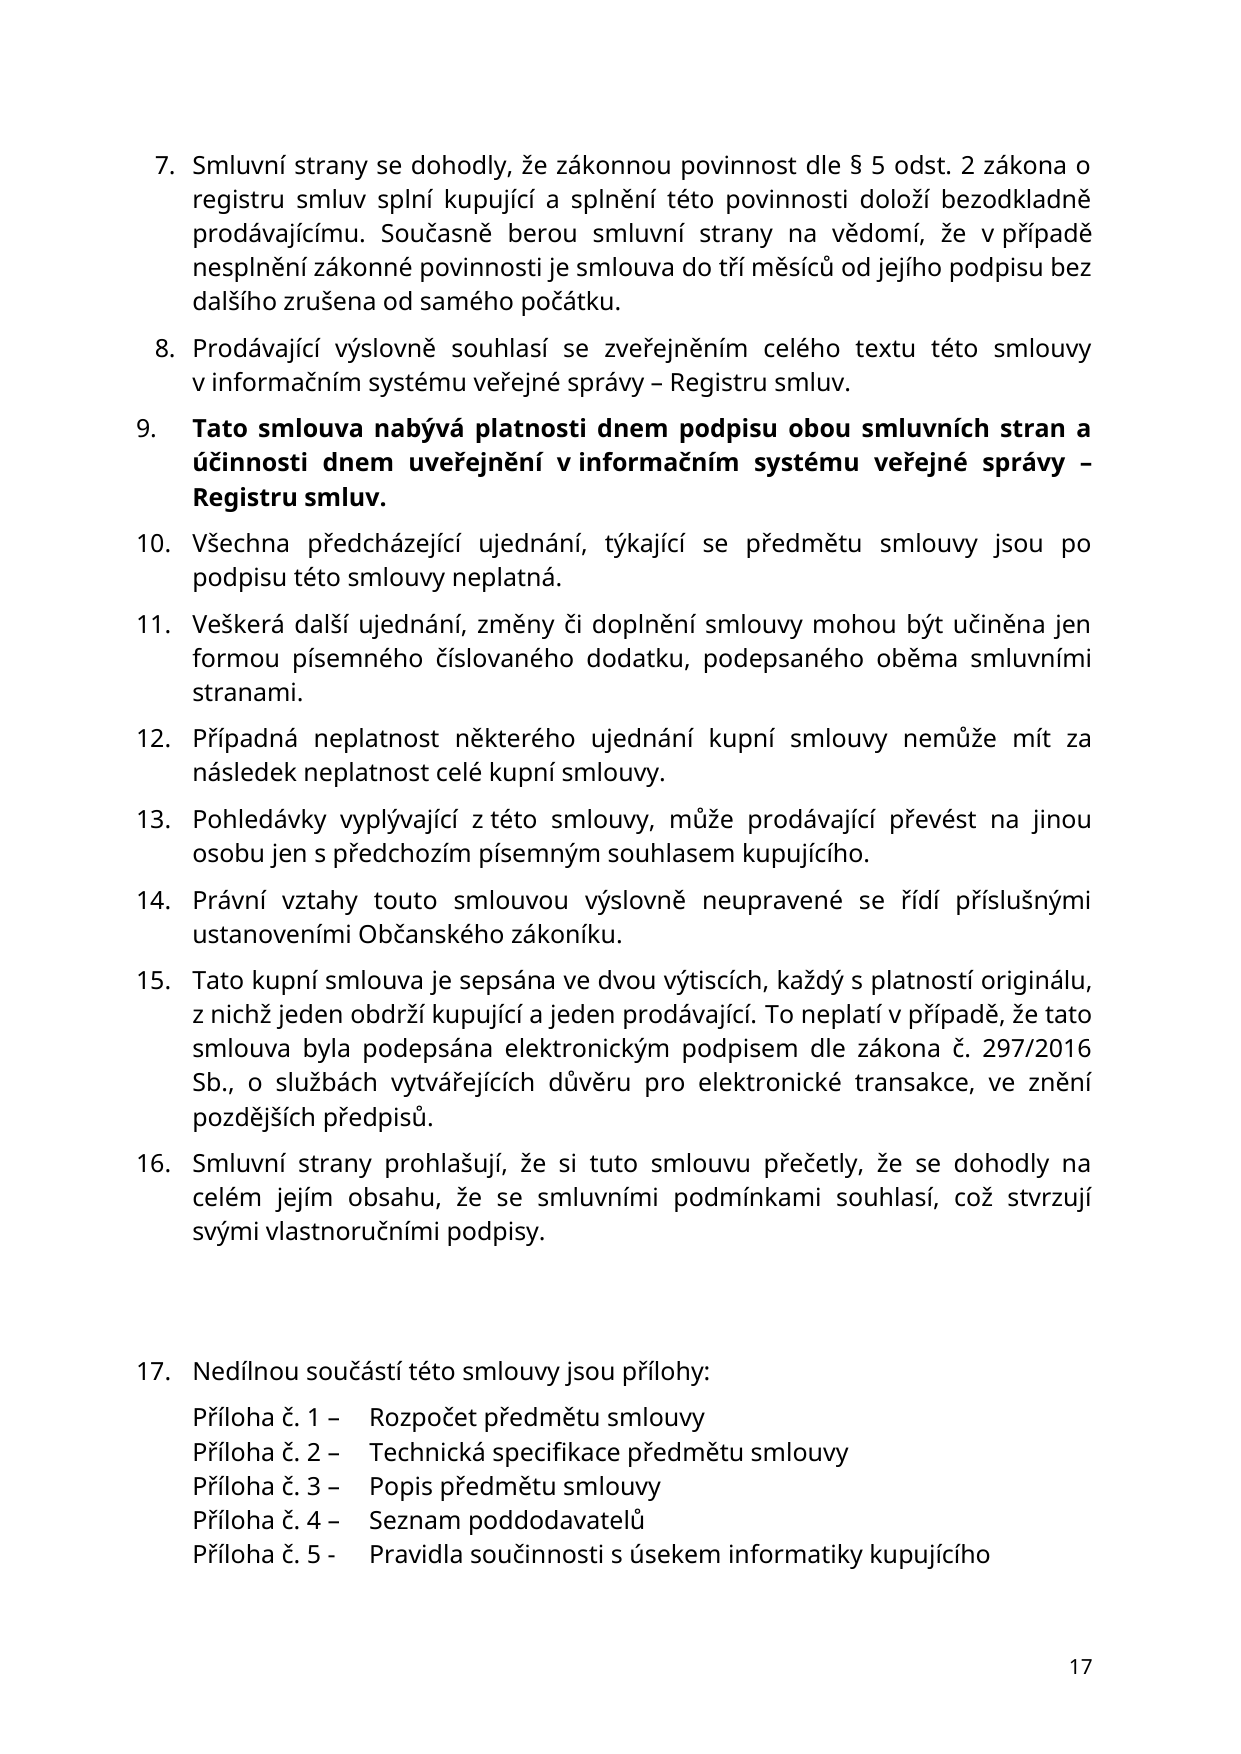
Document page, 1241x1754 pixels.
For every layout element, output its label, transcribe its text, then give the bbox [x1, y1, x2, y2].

text Příloha č. 5 - Pravidla součinnosti s úsekem informatiky kupujícího [192, 1536, 1093, 1570]
list Tato kupní smlouva je sepsána ve dvou výtiscích, každý s platností originálu, z nichž jeden obdrží kupující a jeden prodávající. To neplatí v případě, že tato smlouva byla podepsána elektronickým podpisem dle zákona č. 297/2016 Sb., o službách vytvářejících důvěru pro elektronické transakce, ve znění pozdějších předpisů. [136, 963, 1093, 1133]
list Smluvní strany prohlašují, že si tuto smlouvu přečetly, že se dohodly na celém jejím obsahu, že se smluvními podmínkami souhlasí, což stvrzují svými vlastnoručními podpisy. [136, 1146, 1093, 1248]
text Příloha č. 4 – Seznam poddodavatelů [192, 1502, 1093, 1536]
text Příloha č. 1 – Rozpočet předmětu smlouvy [192, 1400, 1093, 1434]
list Veškerá další ujednání, změny či doplnění smlouvy mohou být učiněna jen formou písemného číslovaného dodatku, podepsaného oběma smluvními stranami. [136, 606, 1093, 708]
text Příloha č. 3 – Popis předmětu smlouvy [192, 1468, 1093, 1502]
list Prodávající výslovně souhlasí se zveřejněním celého textu této smlouvy v informačním systému veřejné správy – Registru smluv. [154, 330, 1093, 398]
list Tato smlouva nabývá platnosti dnem podpisu obou smluvních stran a účinnosti dnem uveřejnění v informačním systému veřejné správy – Registru smluv. [136, 411, 1093, 513]
list Všechna předcházející ujednání, týkající se předmětu smlouvy jsou po podpisu této smlouvy neplatná. [136, 526, 1093, 594]
list Pohledávky vyplývající z této smlouvy, může prodávající převést na jinou osobu jen s předchozím písemným souhlasem kupujícího. [136, 802, 1093, 870]
text Příloha č. 2 – Technická specifikace předmětu smlouvy [192, 1434, 1093, 1468]
list Nedílnou součástí této smlouvy jsou přílohy: [136, 1353, 1093, 1388]
list Smluvní strany se dohodly, že zákonnou povinnost dle § 5 odst. 2 zákona o registru smluv splní kupující a splnění této povinnosti doloží bezodkladně prodávajícímu. Současně berou smluvní strany na vědomí, že v případě nesplnění zákonné povinnosti je smlouva do tří měsíců od jejího podpisu bez dalšího zrušena od samého počátku. [154, 148, 1093, 318]
list Případná neplatnost některého ujednání kupní smlouvy nemůže mít za následek neplatnost celé kupní smlouvy. [136, 721, 1093, 789]
list Právní vztahy touto smlouvou výslovně neupravené se řídí příslušnými ustanoveními Občanského zákoníku. [136, 882, 1093, 950]
